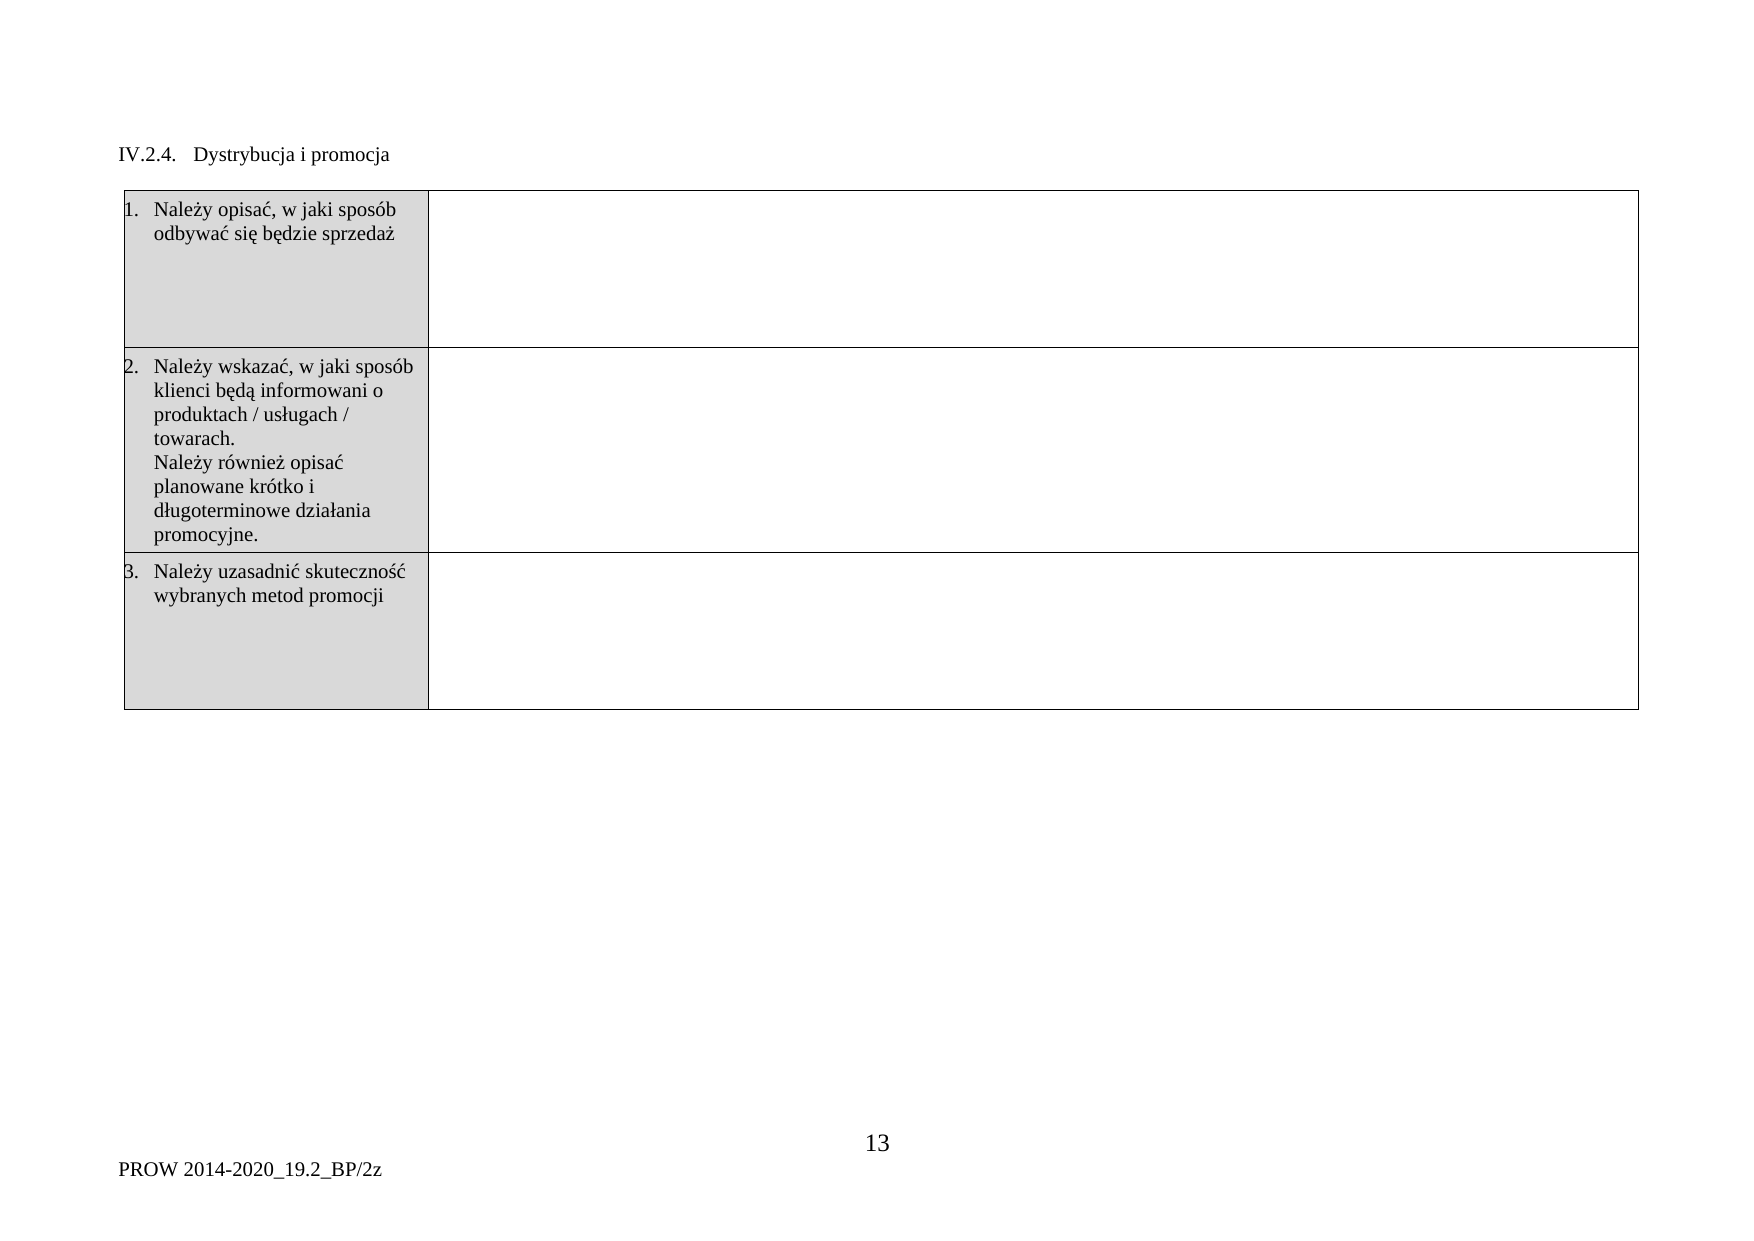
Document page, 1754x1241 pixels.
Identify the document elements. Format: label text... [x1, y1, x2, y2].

subtitle Dystrybucja i promocja [118, 142, 1636, 166]
table_header Należy opisać, w jaki sposób odbywać się będzie sprzedaż [125, 191, 428, 347]
table_cell Należy uzasadnić skuteczność wybranych metod promocji [125, 553, 428, 709]
table_cell [429, 348, 1638, 552]
table_header [429, 191, 1638, 347]
table_cell [429, 553, 1638, 709]
table_cell Należy wskazać, w jaki sposób klienci będą informowani o produktach / usługach / towarach. Należy również opisać planowane krótko i długoterminowe działania promocyjne. [125, 348, 428, 552]
